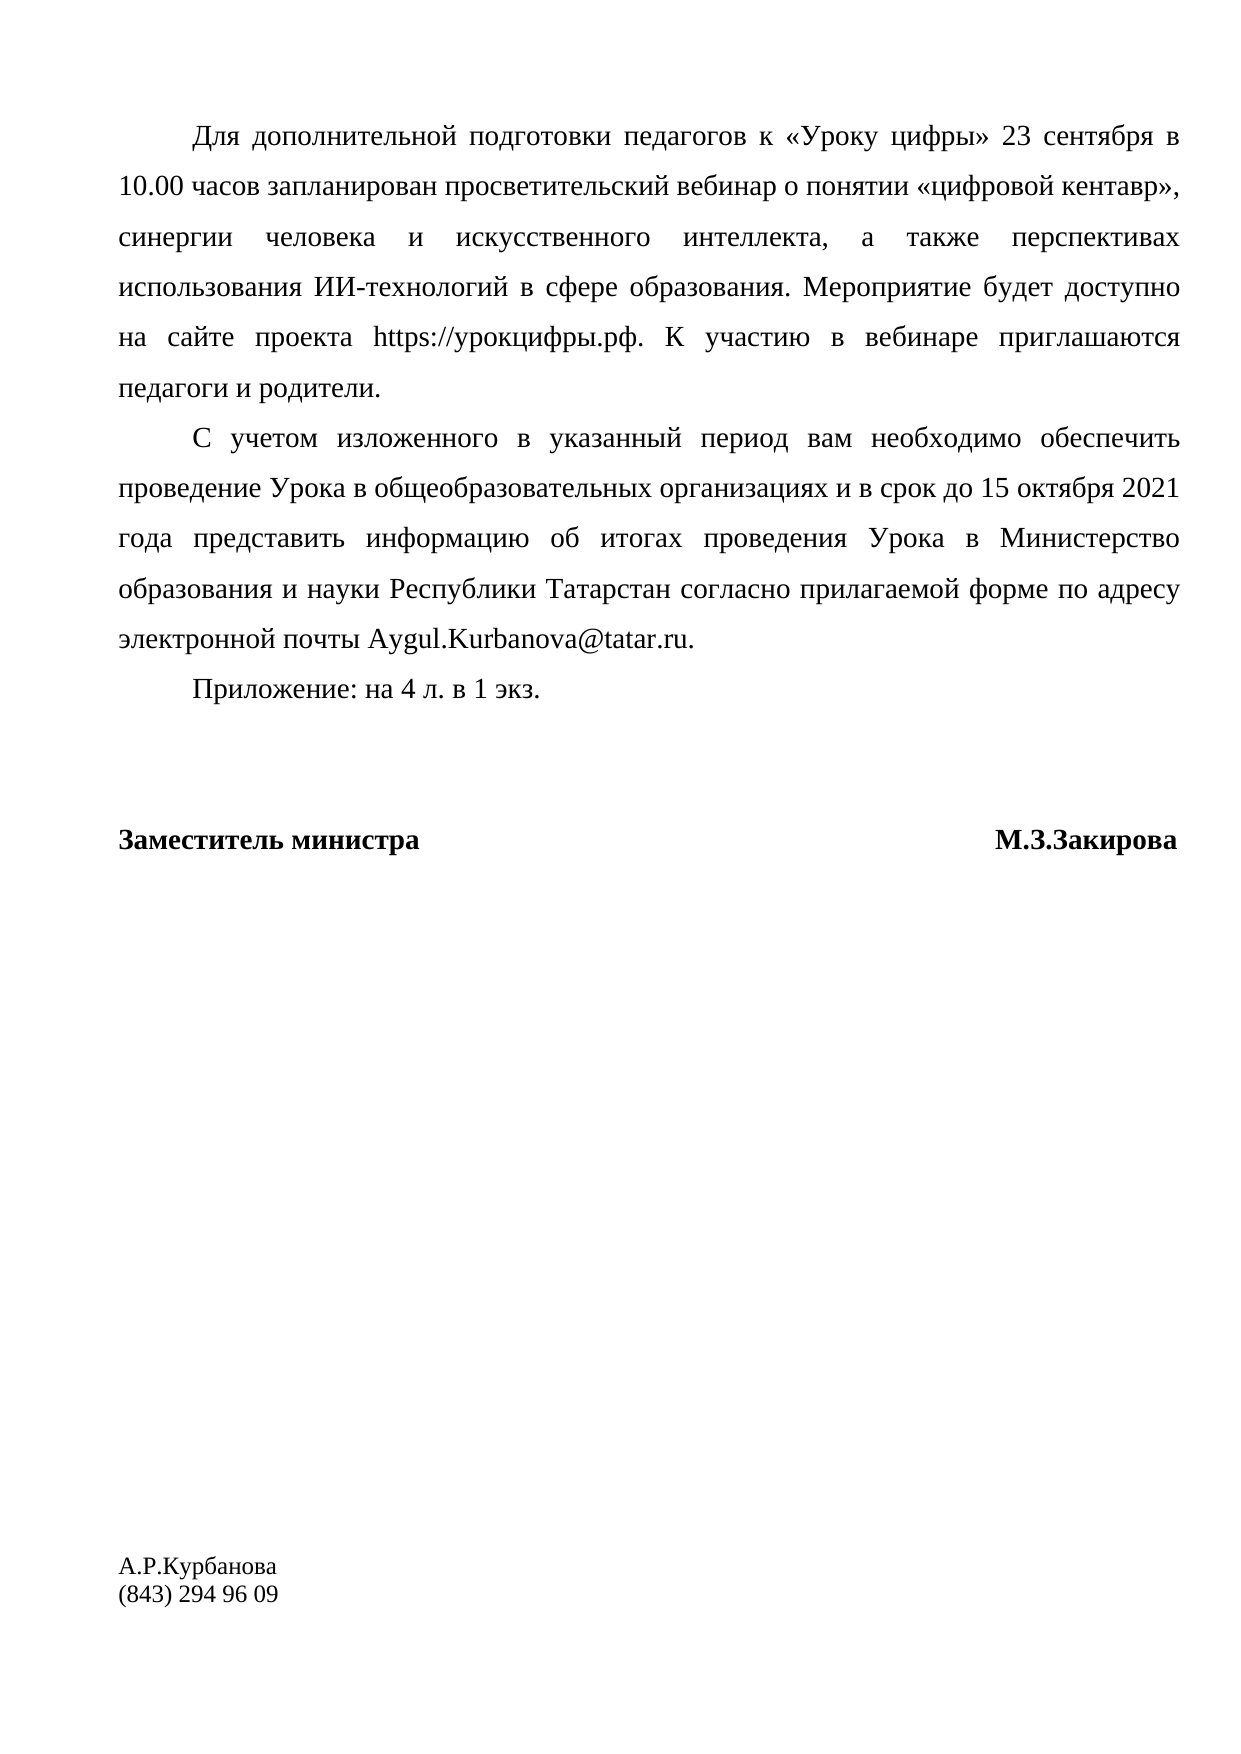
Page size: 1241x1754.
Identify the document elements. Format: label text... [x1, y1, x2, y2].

text С учетом изложенного в указанный период вам необходимо обеспечить проведение Урока в общеобразовательных организациях и в срок до 15 октября 2021 года представить информацию об итогах проведения Урока в Министерство образования и науки Республики Татарстан согласно прилагаемой форме по адресу электронной почты Aygul.Kurbanova@tatar.ru. [118, 420, 1181, 655]
text А.Р.Курбанова [118, 1551, 1181, 1579]
text Приложение: на 4 л. в 1 экз. [118, 672, 1181, 705]
text Для дополнительной подготовки педагогов к «Уроку цифры» 23 сентября в 10.00 часов запланирован просветительский вебинар о понятии «цифровой кентавр», синергии человека и искусственного интеллекта, а также перспективах использования ИИ-технологий в сфере образования. Мероприятие будет доступно на сайте проекта https://урокцифры.рф. К участию в вебинаре приглашаются педагоги и родители. [118, 118, 1181, 403]
text Заместитель министра М.З.Закирова [118, 822, 1182, 856]
text (843) 294 96 09 [118, 1579, 1181, 1608]
